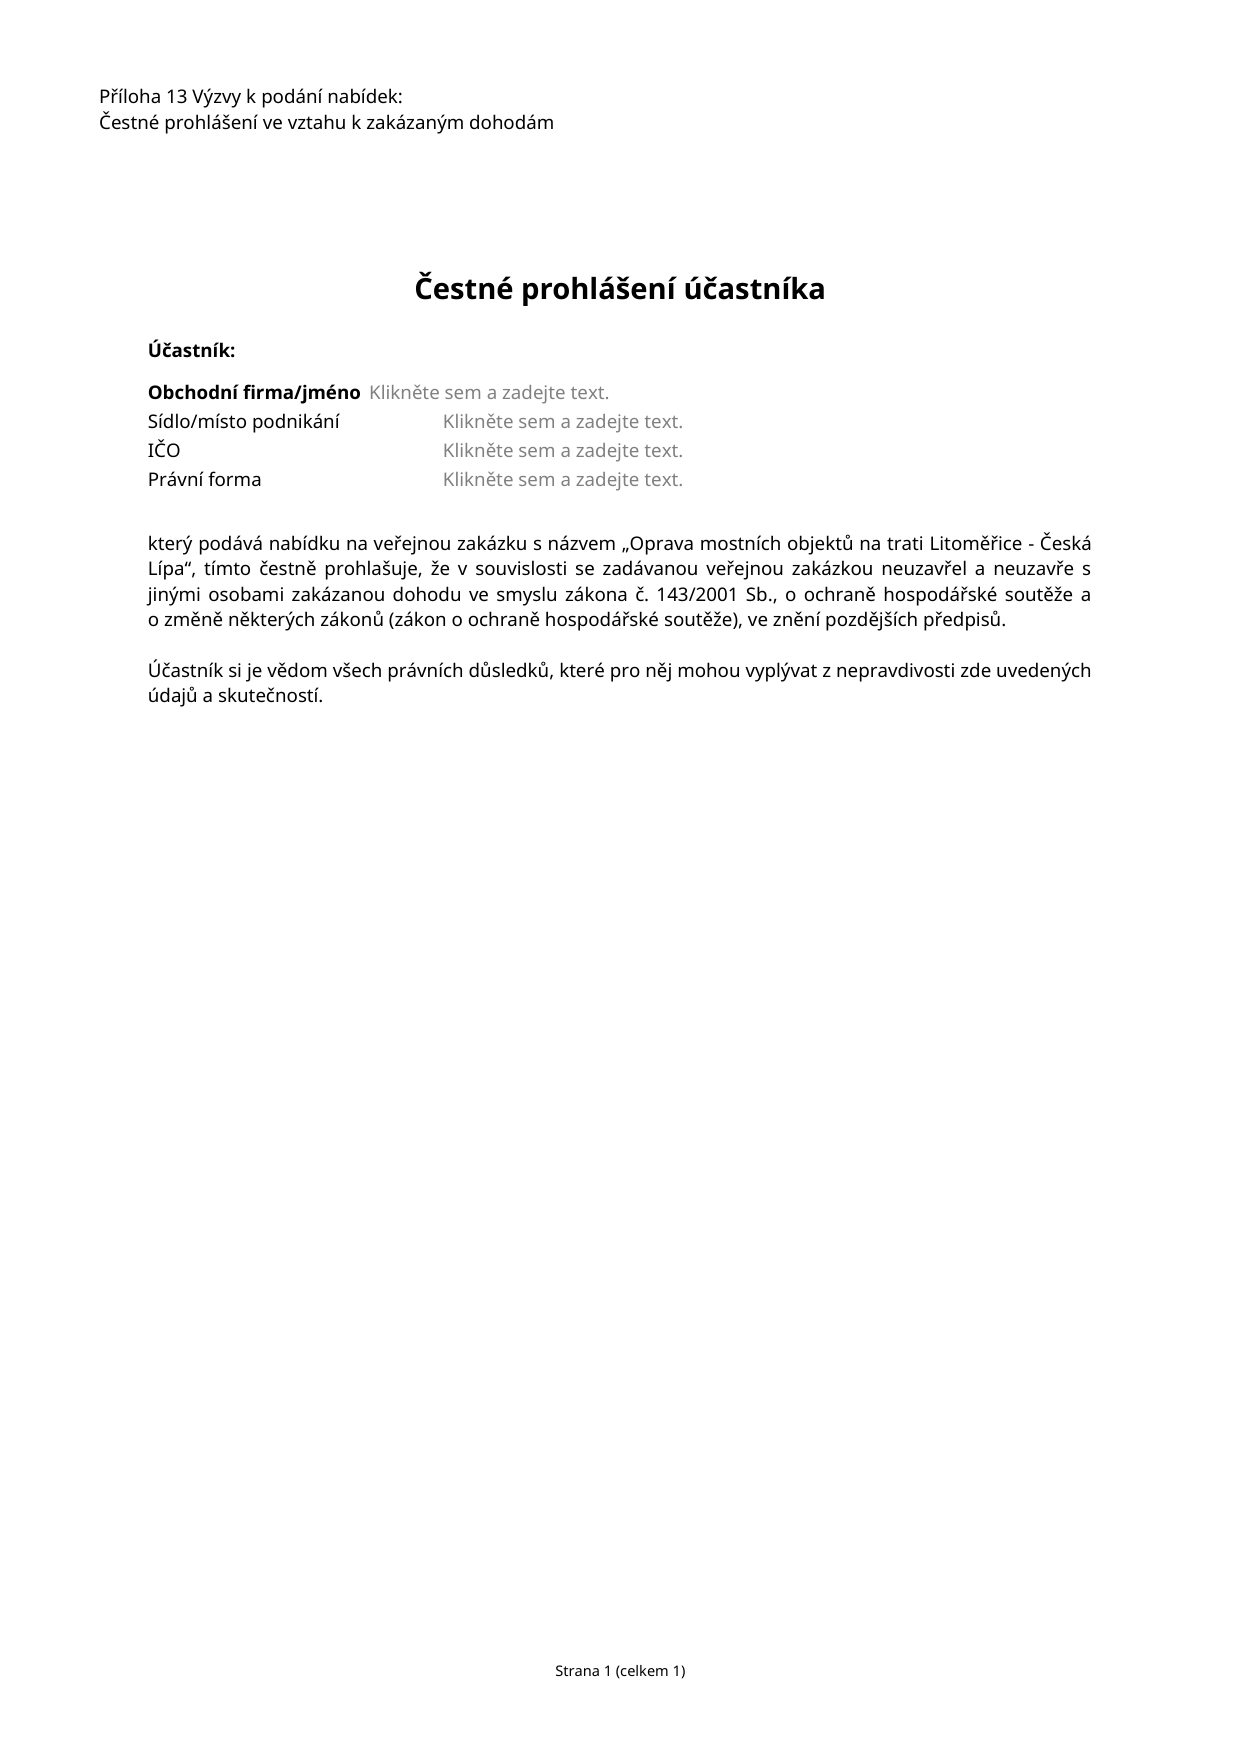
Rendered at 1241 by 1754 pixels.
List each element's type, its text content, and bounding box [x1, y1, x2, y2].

text IČO [148, 434, 1093, 463]
text Účastník: [148, 333, 1093, 364]
title Čestné prohlášení účastníka [148, 268, 1093, 308]
text Sídlo/místo podnikání [148, 405, 1093, 434]
text Právní forma [148, 463, 1093, 492]
text Obchodní firma/jméno [148, 376, 1093, 405]
text který podává nabídku na veřejnou zakázku s názvem „Oprava mostních objektů na trati Litoměřice - Česká Lípa“, tímto čestně prohlašuje, že v souvislosti se zadávanou veřejnou zakázkou neuzavřel a neuzavře s jinými osobami zakázanou dohodu ve smyslu zákona č. 143/2001 Sb., o ochraně hospodářské soutěže a o změně některých zákonů (zákon o ochraně hospodářské soutěže), ve znění pozdějších předpisů. [148, 530, 1093, 632]
text Účastník si je vědom všech právních důsledků, které pro něj mohou vyplývat z nepravdivosti zde uvedených údajů a skutečností. [148, 657, 1093, 708]
